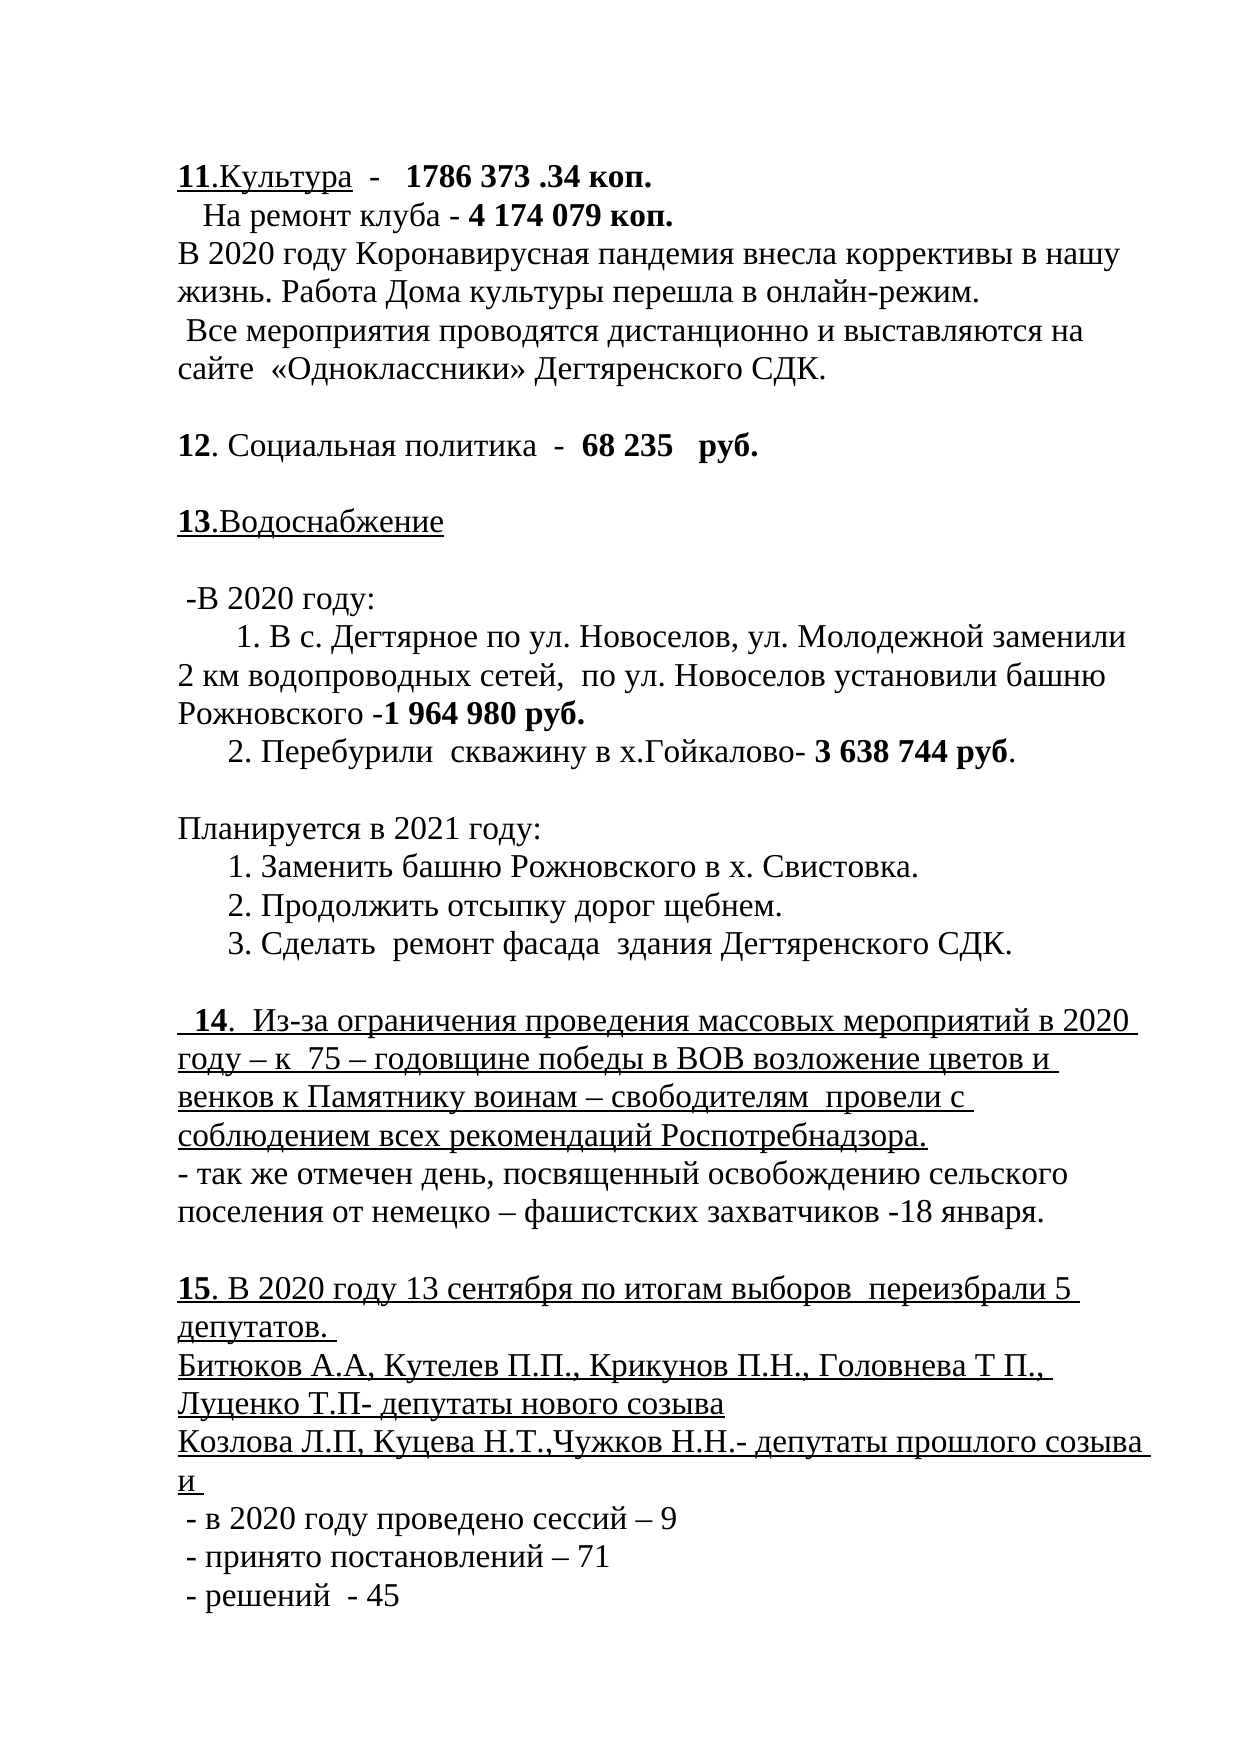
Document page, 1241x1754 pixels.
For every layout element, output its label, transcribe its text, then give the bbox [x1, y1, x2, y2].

text 15. В 2020 году 13 сентября по итогам выборов переизбрали 5 депутатов. [177, 1268, 1152, 1345]
text 11.Культура - 1786 373 .34 коп. [177, 156, 1152, 195]
text Все мероприятия проводятся дистанционно и выставляются на сайте «Одноклассники» Дегтяренского СДК. [177, 310, 1152, 386]
text 14. Из-за ограничения проведения массовых мероприятий в 2020 году – к 75 – годовщине победы в ВОВ возложение цветов и венков к Памятнику воинам – свободителям провели с соблюдением всех рекомендаций Роспотребнадзора. [177, 1000, 1152, 1153]
text 1. В с. Дегтярное по ул. Новоселов, ул. Молодежной заменили водопроводных сетей, по ул. Новоселов установили башню Рожновского -1 964 980 руб. [177, 616, 1152, 731]
text Битюков А.А, Кутелев П.П., Крикунов П.Н., Головнева Т П., Луценко Т.П- депутаты нового созыва [177, 1345, 1152, 1421]
text В 2020 году Коронавирусная пандемия внесла коррективы в нашу жизнь. Работа Дома культуры перешла в онлайн-режим. [177, 233, 1152, 310]
text 13.Водоснабжение [177, 501, 1152, 540]
text 1. Заменить башню Рожновского в х. Свистовка. [177, 846, 1152, 885]
text 3. Сделать ремонт фасада здания Дегтяренского СДК. [177, 923, 1152, 961]
text Планируется в 2021 году: [177, 808, 1152, 846]
text - принято постановлений – 71 [177, 1536, 1152, 1575]
text - так же отмечен день, посвященный освобождению сельского поселения от немецко – фашистских захватчиков -18 января. [177, 1153, 1152, 1230]
text 2. Перебурили скважину в х.Гойкалово- 3 638 744 руб. [177, 731, 1152, 770]
text Козлова Л.П, Куцева Н.Т.,Чужков Н.Н.- депутаты прошлого созыва и [177, 1421, 1152, 1498]
text -В 2020 году: [177, 578, 1152, 616]
text - в 2020 году проведено сессий – 9 [177, 1498, 1152, 1536]
text - решений - 45 [177, 1575, 1152, 1613]
text 12. Социальная политика - 68 235 руб. [177, 425, 1152, 463]
text На ремонт клуба - 4 174 079 коп. [177, 195, 1152, 233]
text 2. Продолжить отсыпку дорог щебнем. [177, 885, 1152, 923]
